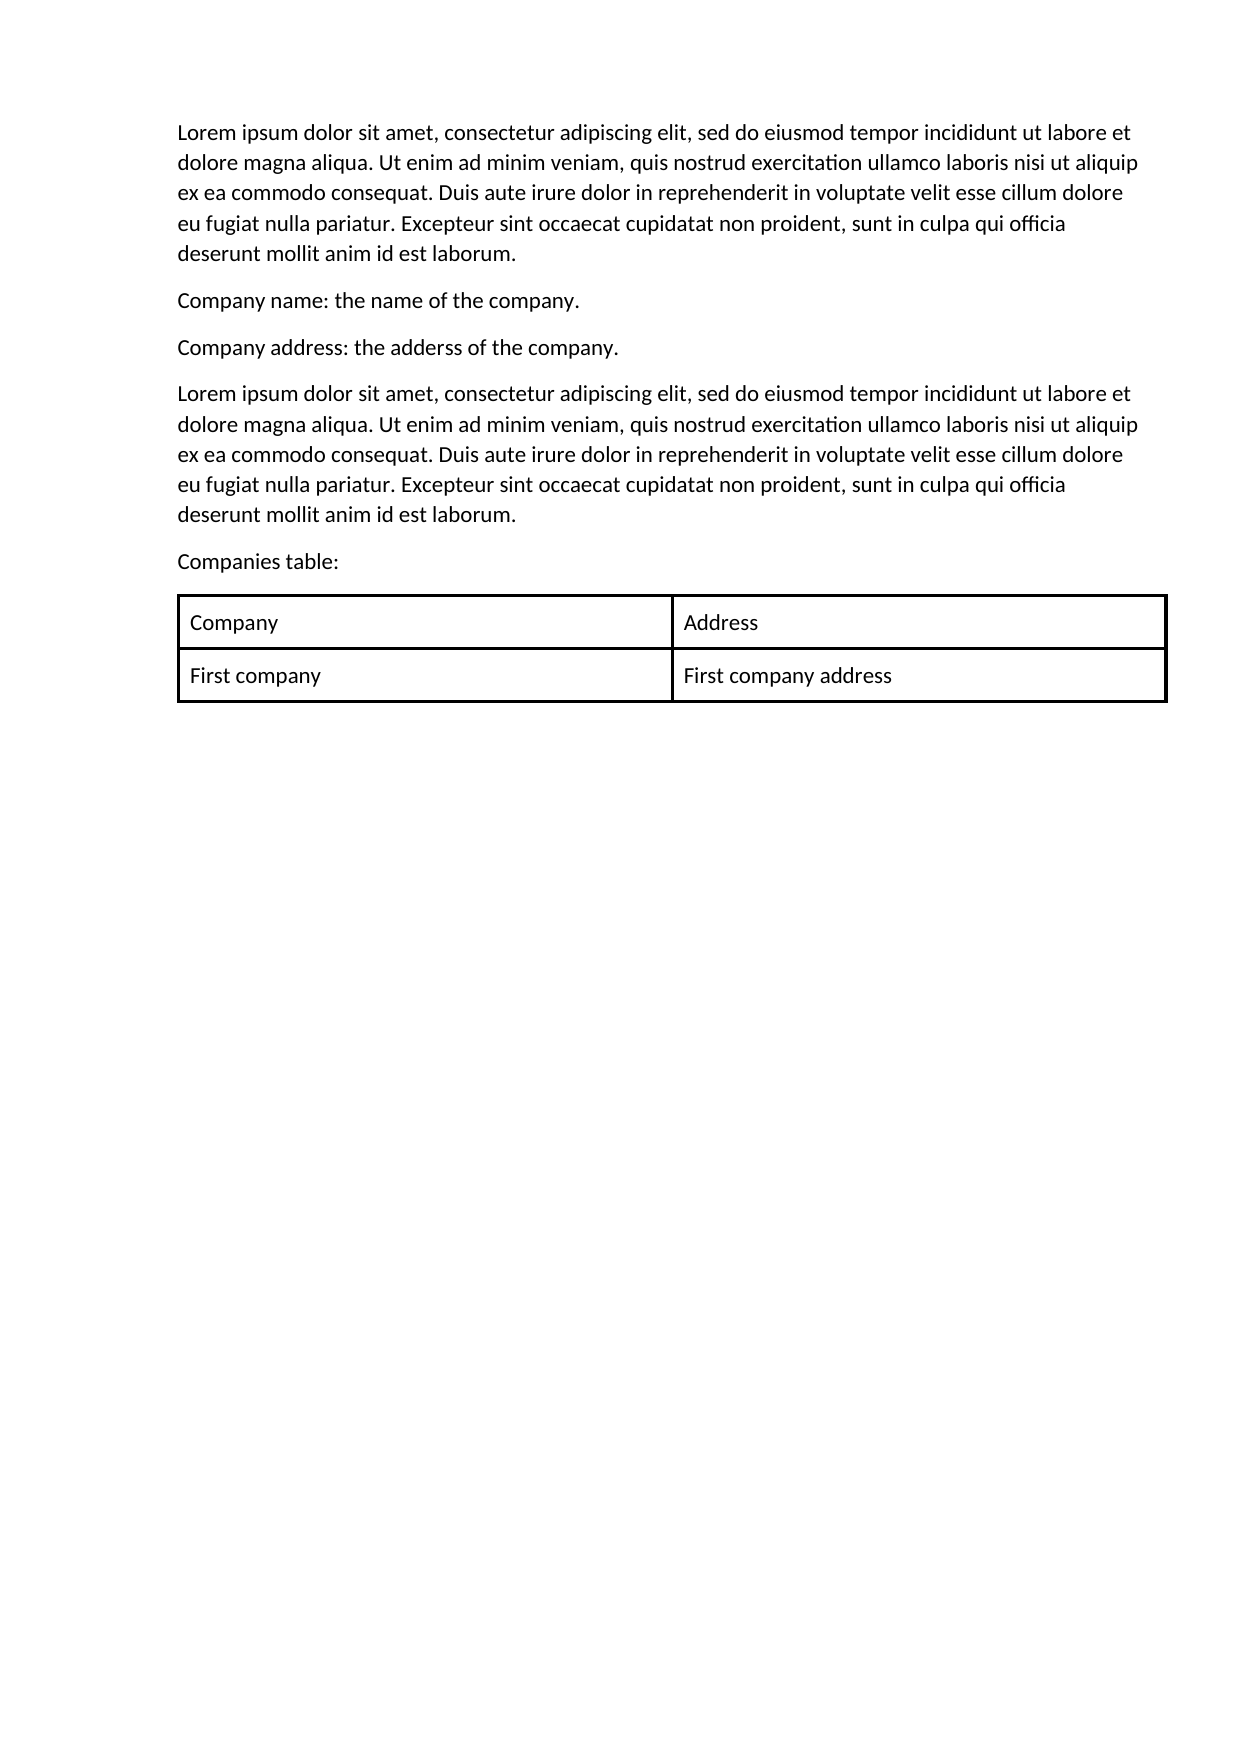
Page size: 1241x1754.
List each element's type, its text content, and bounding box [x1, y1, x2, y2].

text Lorem ipsum dolor sit amet, consectetur adipiscing elit, sed do eiusmod tempor incididunt ut labore et dolore magna aliqua. Ut enim ad minim veniam, quis nostrud exercitation ullamco laboris nisi ut aliquip ex ea commodo consequat. Duis aute irure dolor in reprehenderit in voluptate velit esse cillum dolore eu fugiat nulla pariatur. Excepteur sint occaecat cupidatat non proident, sunt in culpa qui officia deserunt mollit anim id est laborum. [177, 379, 1152, 528]
text Lorem ipsum dolor sit amet, consectetur adipiscing elit, sed do eiusmod tempor incididunt ut labore et dolore magna aliqua. Ut enim ad minim veniam, quis nostrud exercitation ullamco laboris nisi ut aliquip ex ea commodo consequat. Duis aute irure dolor in reprehenderit in voluptate velit esse cillum dolore eu fugiat nulla pariatur. Excepteur sint occaecat cupidatat non proident, sunt in culpa qui officia deserunt mollit anim id est laborum. [177, 118, 1152, 267]
text Company name: the name of the company. [177, 286, 1152, 314]
table_header Address [674, 597, 1164, 647]
text Companies table: [177, 547, 1152, 575]
table_cell First company [180, 650, 671, 700]
text Company address: the adderss of the company. [177, 333, 1152, 361]
table_cell First company address [674, 650, 1164, 700]
table_header Company [180, 597, 671, 647]
